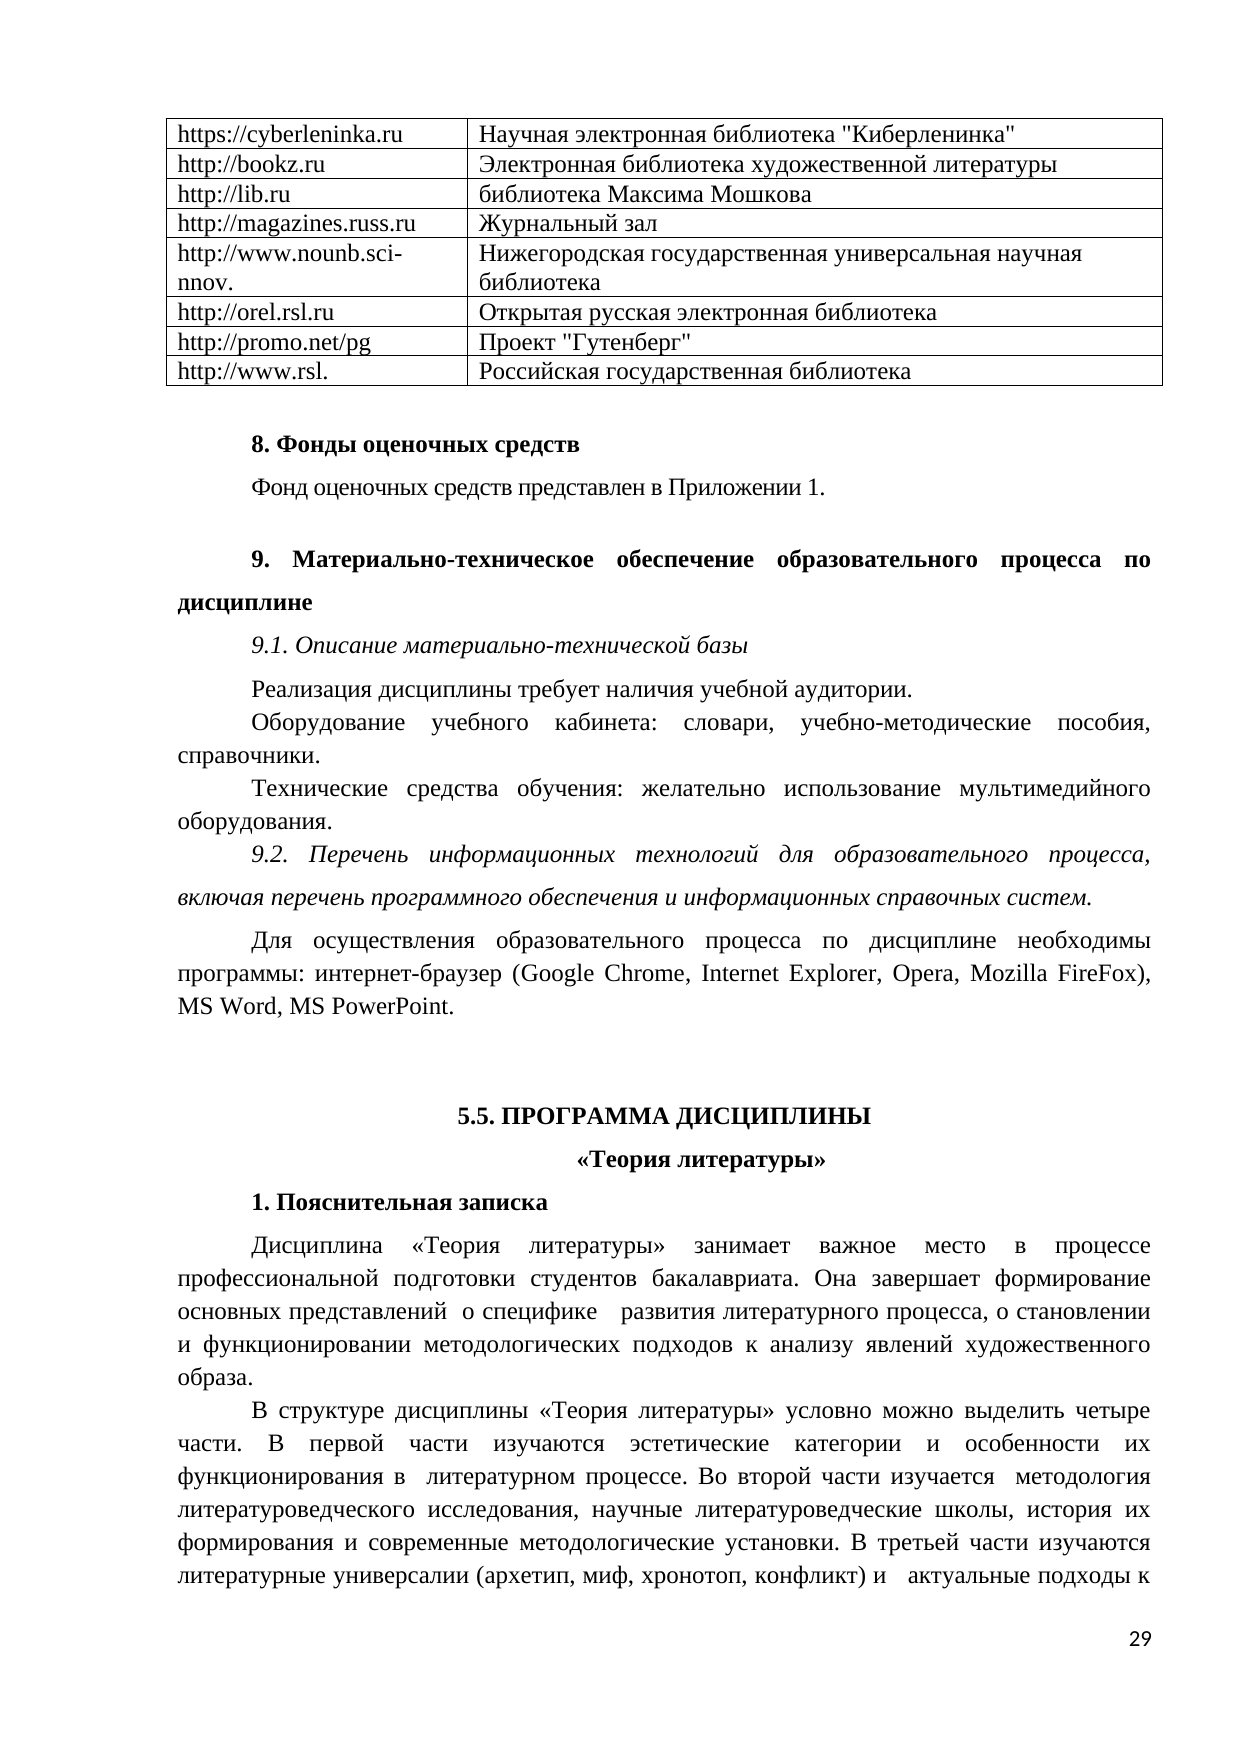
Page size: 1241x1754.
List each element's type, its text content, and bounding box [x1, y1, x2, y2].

text Реализация дисциплины требует наличия учебной аудитории. [177, 674, 1152, 702]
table_cell http://www.nounb.sci-nnov. [167, 238, 467, 296]
table_cell https://cyberleninka.ru [167, 119, 467, 148]
table_cell http://orel.rsl.ru [167, 297, 467, 326]
text Фонд оценочных средств представлен в Приложении 1. [177, 472, 1152, 501]
text Дисциплина «Теория литературы» занимает важное место в процессе профессиональной подготовки студентов бакалавриата. Она завершает формирование основных представлений о специфике развития литературного процесса, о становлении и функционировании методологических подходов к анализу явлений художественного образа. [177, 1230, 1152, 1391]
text 9.2. Перечень информационных технологий для образовательного процесса, включая перечень программного обеспечения и информационных справочных систем. [177, 839, 1152, 911]
table_cell http://promo.net/pg [167, 327, 467, 355]
table_cell Российская государственная библиотека [468, 356, 1162, 385]
text «Теория литературы» [177, 1144, 1152, 1173]
text Технические средства обучения: желательно использование мультимедийного оборудования. [177, 773, 1152, 834]
text 9. Материально-техническое обеспечение образовательного процесса по дисциплине [177, 544, 1152, 616]
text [177, 1395, 1152, 1589]
table_cell Открытая русская электронная библиотека [468, 297, 1162, 326]
table_cell Проект "Гутенберг" [468, 327, 1162, 355]
text 9.1. Описание материально-технической базы [177, 631, 1152, 659]
text 5.5. ПРОГРАММА ДИСЦИПЛИНЫ [177, 1101, 1152, 1129]
text 8. Фонды оценочных средств [177, 429, 1152, 458]
table_cell http://bookz.ru [167, 149, 467, 178]
table_cell Электронная библиотека художественной литературы [468, 149, 1162, 178]
text Для осуществления образовательного процесса по дисциплине необходимы программы: интернет-браузер (Google Chrome, Internet Explorer, Opera, Mozilla FireFox), MS Word, MS PowerPoint. [177, 925, 1152, 1020]
table_cell http://magazines.russ.ru [167, 209, 467, 237]
table_cell библиотека Максима Мошкова [468, 179, 1162, 207]
text 1. Пояснительная записка [177, 1187, 1152, 1216]
table_cell Нижегородская государственная универсальная научная библиотека [468, 238, 1162, 296]
table_cell http://lib.ru [167, 179, 467, 207]
table_cell Журнальный зал [468, 209, 1162, 237]
table_cell Научная электронная библиотека "Киберленинка" [468, 119, 1162, 148]
text Оборудование учебного кабинета: словари, учебно-методические пособия, справочники. [177, 707, 1152, 768]
table_cell http://www.rsl. [167, 356, 467, 385]
